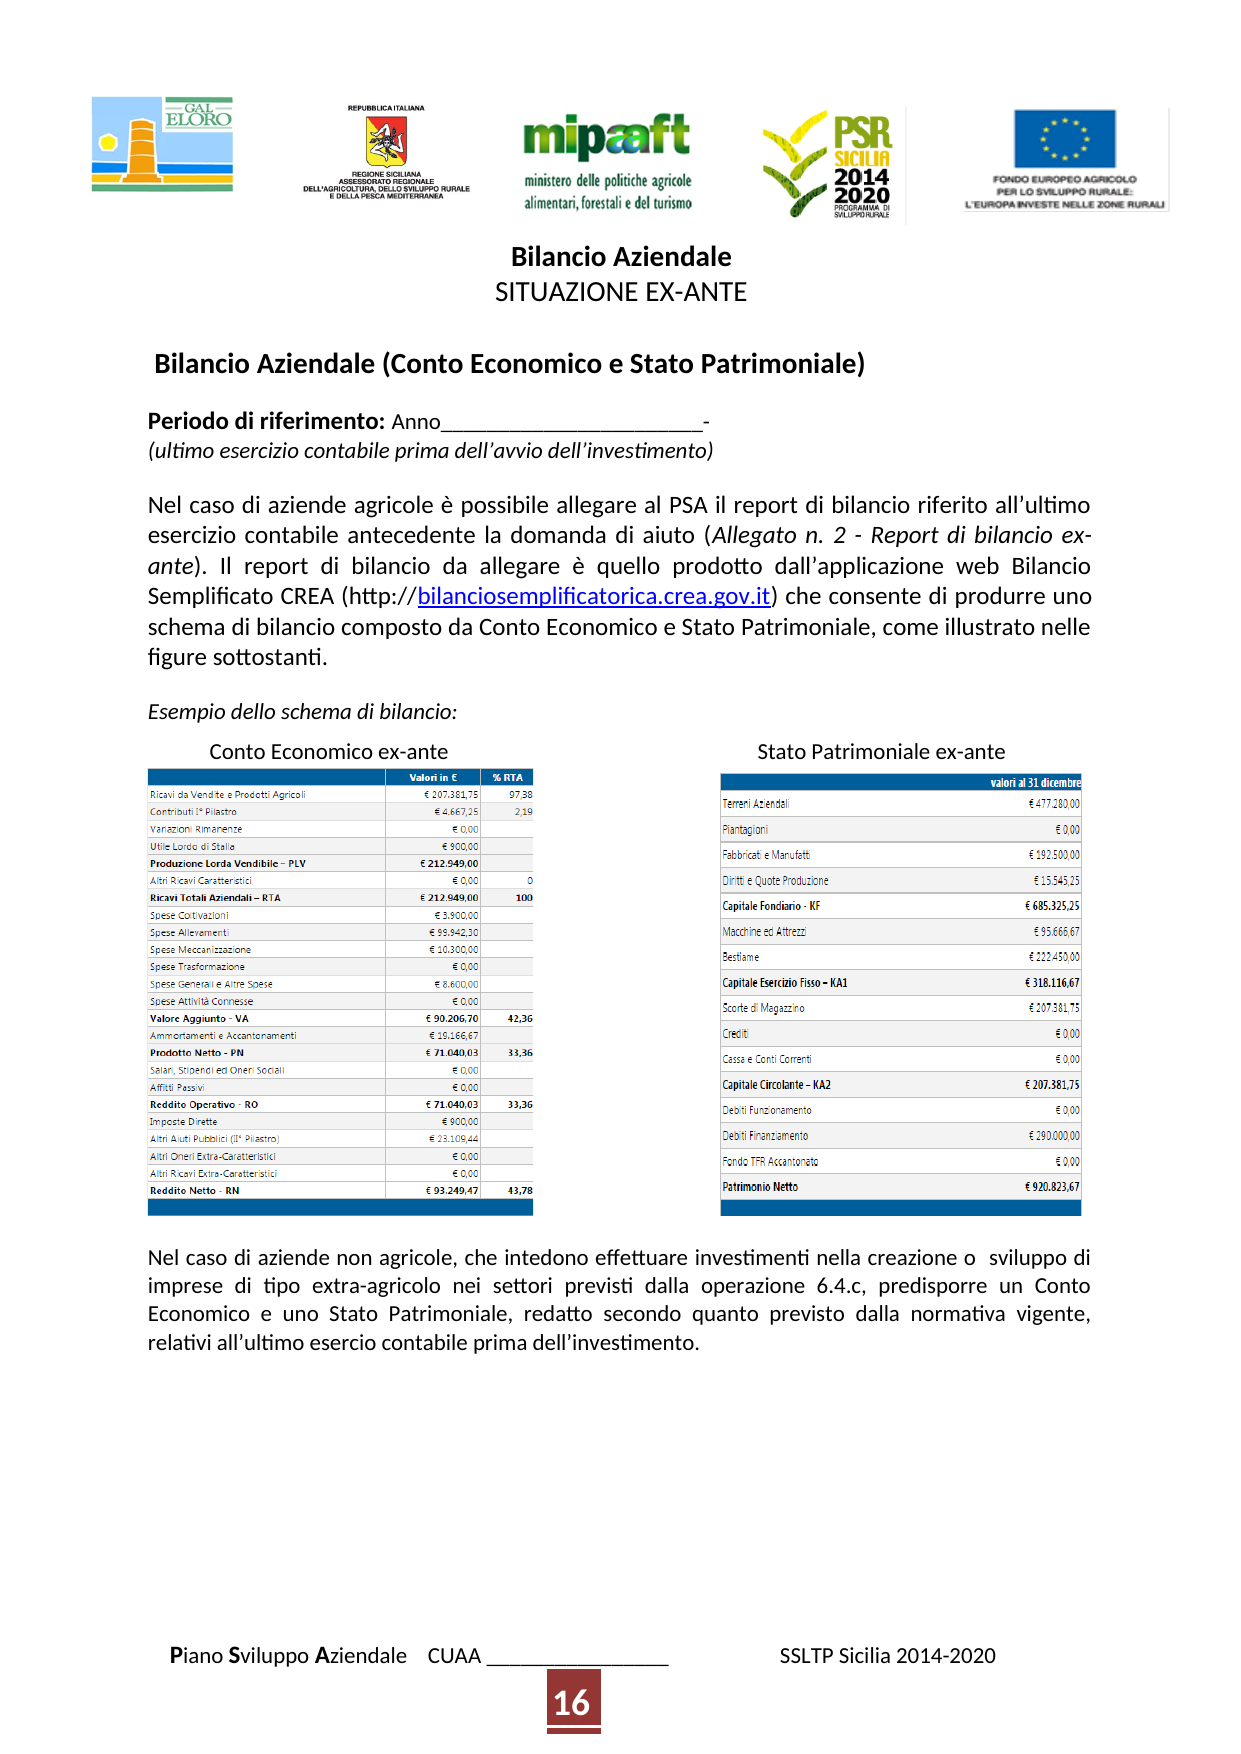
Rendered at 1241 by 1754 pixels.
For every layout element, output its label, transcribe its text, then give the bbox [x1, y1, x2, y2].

picture [512, 106, 703, 218]
text Bilancio Aziendale (Conto Economico e Stato Patrimoniale) [148, 345, 1093, 380]
picture [719, 772, 1085, 1216]
text Periodo di riferimento: Anno_______________________- [148, 405, 1093, 436]
picture [89, 95, 235, 194]
text Esempio dello schema di bilancio: [148, 697, 1093, 725]
text Bilancio Aziendale [150, 238, 1093, 273]
text (ultimo esercizio contabile prima dell’avvio dell’investimento) [148, 436, 1093, 464]
picture [282, 79, 489, 221]
text Nel caso di aziende non agricole, che intedono effettuare investimenti nella creazione o sviluppo di imprese di tipo extra-agricolo nei settori previsti dalla operazione 6.4.c, predisporre un Conto Economico e uno Stato Patrimoniale, redatto secondo quanto previsto dalla normativa vigente, relativi all’ultimo esercio contabile prima dell’investimento. [148, 1243, 1093, 1356]
picture [147, 765, 534, 1216]
picture [755, 106, 907, 225]
text SITUAZIONE EX-ANTE [150, 273, 1093, 309]
picture [963, 108, 1171, 213]
text Conto Economico ex-ante Stato Patrimoniale ex-ante [148, 737, 1093, 766]
text Nel caso di aziende agricole è possibile allegare al PSA il report di bilancio riferito all’ultimo esercizio contabile antecedente la domanda di aiuto (Allegato n. 2 - Report di bilancio ex-ante). Il report di bilancio da allegare è quello prodotto dall’applicazione web Bilancio Semplificato CREA (http://bilanciosemplificatorica.crea.gov.it) che consente di produrre uno schema di bilancio composto da Conto Economico e Stato Patrimoniale, come illustrato nelle figure sottostanti. [148, 489, 1093, 672]
